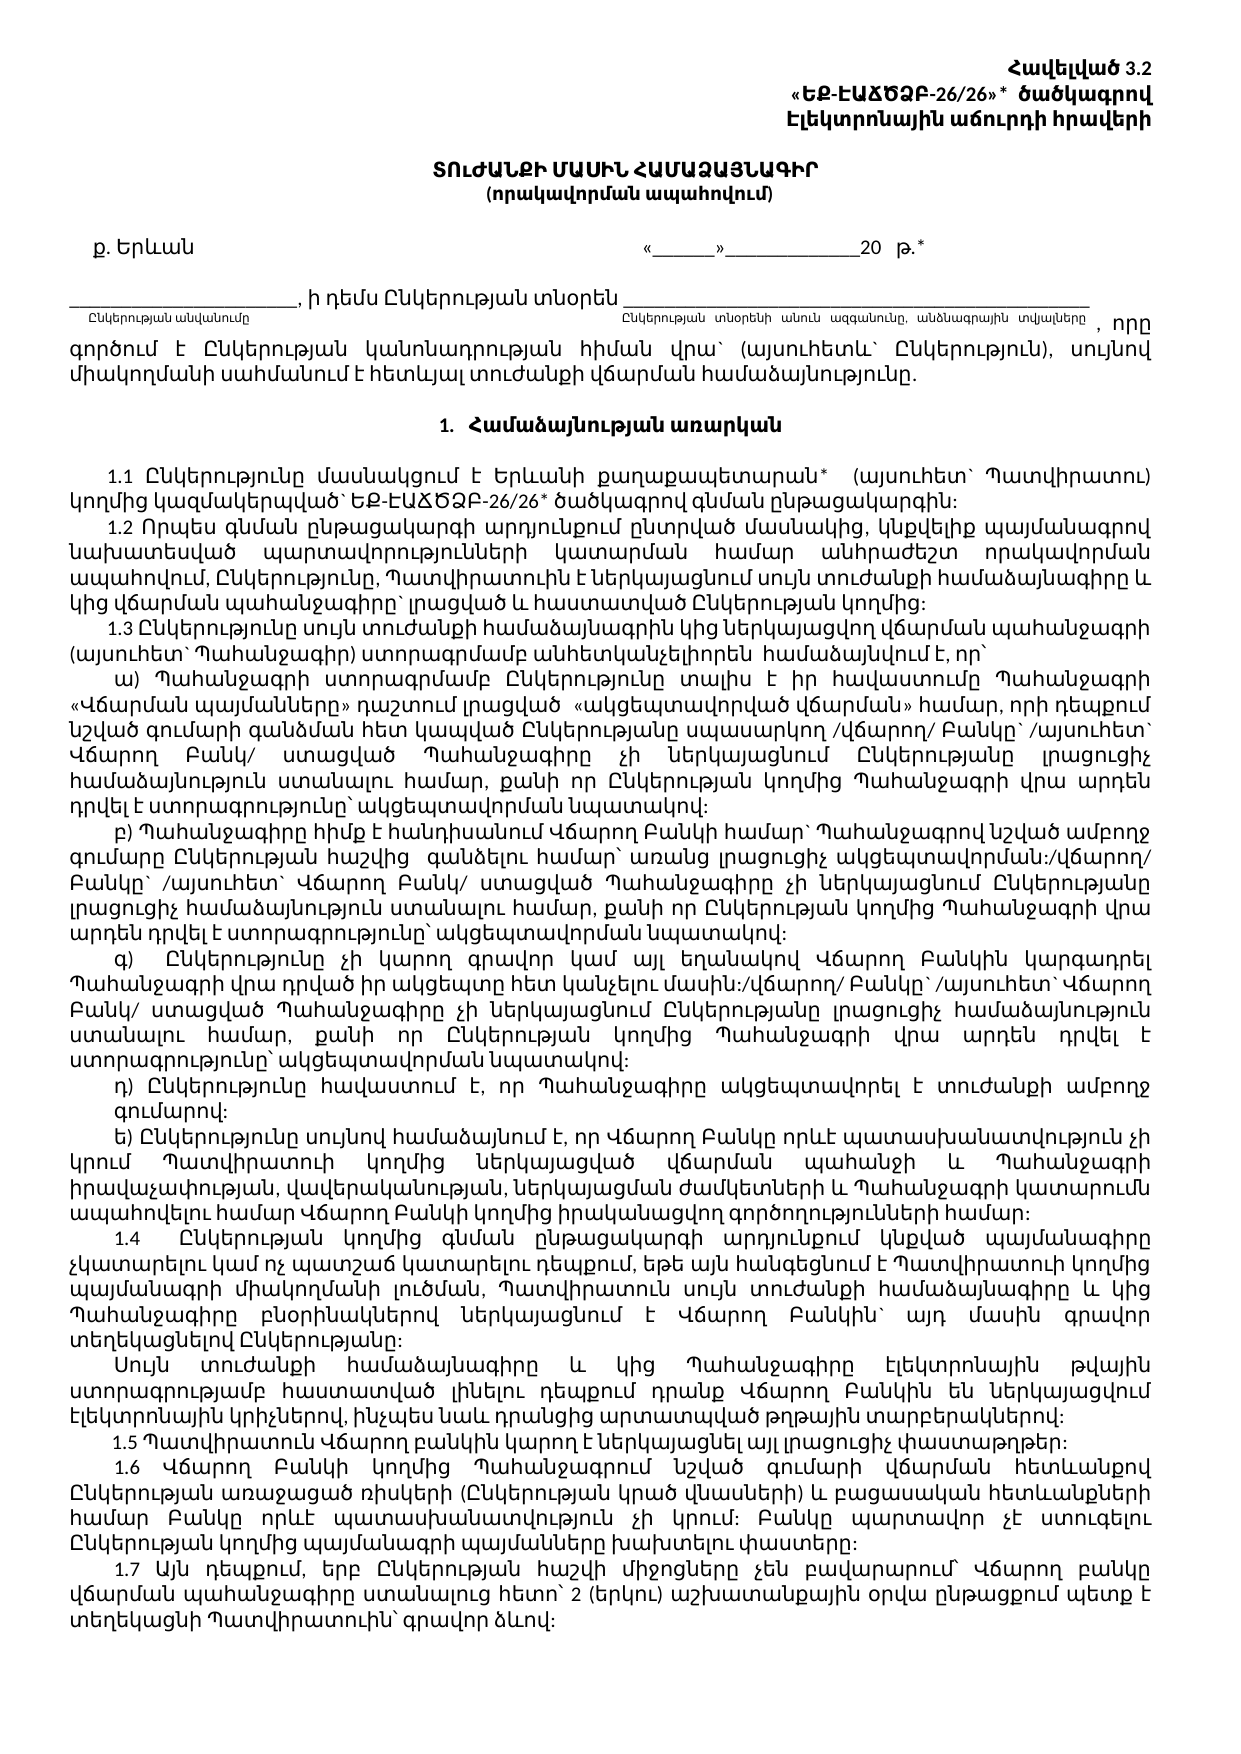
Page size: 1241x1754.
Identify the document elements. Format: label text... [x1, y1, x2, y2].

text Սույն տուժանքի համաձայնագիրը և կից Պահանջագիրը էլեկտրոնային թվային ստորագրությամբ հաստատված լինելու դեպքում դրանք Վճարող Բանկին են ներկայացվում էլեկտրոնային կրիչներով, ինչպես նաև դրանցից արտատպված թղթային տարբերակներով: [69, 1353, 1152, 1429]
text ______________________, ի դեմս Ընկերության տնօրեն _____________________________________________ [69, 285, 1152, 311]
text 1.1 Ընկերությունը մասնակցում է Երևանի քաղաքապետարան* (այսուհետ` Պատվիրատու) կողմից կազմակերպված` ԵՔ-ԷԱՃԾՁԲ-26/26* ծածկագրով գնման ընթացակարգին: [69, 463, 1152, 514]
text բ) Պահանջագիրը հիմք է հանդիսանում Վճարող Բանկի համար` Պահանջագրով նշված ամբողջ գումարը Ընկերության հաշվից գանձելու համար՝ առանց լրացուցիչ ակցեպտավորման:/վճարող/ Բանկը` /այսուհետ` Վճարող Բանկ/ ստացված Պահանջագիրը չի ներկայացնում Ընկերությանը լրացուցիչ համաձայնություն ստանալու համար, քանի որ Ընկերության կողմից Պահանջագրի վրա արդեն դրվել է ստորագրությունը՝ ակցեպտավորման նպատակով: [69, 819, 1152, 946]
text Հավելված 3.2 [69, 56, 1152, 81]
text 1.4 Ընկերության կողմից գնման ընթացակարգի արդյունքում կնքված պայմանագիրը չկատարելու կամ ոչ պատշաճ կատարելու դեպքում, եթե այն հանգեցնում է Պատվիրատուի կողմից պայմանագրի միակողմանի լուծման, Պատվիրատուն սույն տուժանքի համաձայնագիրը և կից Պահանջագիրը բնօրինակներով ներկայացնում է Վճարող Բանկին` այդ մասին գրավոր տեղեկացնելով Ընկերությանը: [69, 1226, 1152, 1353]
text Էլեկտրոնային աճուրդի հրավերի [69, 106, 1152, 132]
text 1.7 Այն դեպքում, երբ Ընկերության հաշվի միջոցները չեն բավարարում՝ Վճարող բանկը վճարման պահանջագիրը ստանալուց հետո՝ 2 (երկու) աշխատանքային օրվա ընթացքում պետք է տեղեկացնի Պատվիրատուին՝ գրավոր ձևով: [69, 1556, 1152, 1632]
text 1. Համաձայնության առարկան [69, 412, 1152, 438]
text Ընկերության անվանումը Ընկերության տնօրենի անուն ազգանունը, անձնագրային տվյալները , որը գործում է Ընկերության կանոնադրության հիման վրա` (այսուհետև` Ընկերություն), սույնով միակողմանի սահմանում է հետևյալ տուժանքի վճարման համաձայնությունը. [69, 311, 1152, 387]
text «ԵՔ-ԷԱՃԾՁԲ-26/26»* ծածկագրով [69, 81, 1152, 106]
text ՏՈւԺԱՆՔԻ ՄԱՍԻՆ ՀԱՄԱՁԱՅՆԱԳԻՐ [69, 157, 1152, 183]
text 1.5 Պատվիրատուն Վճարող բանկին կարող է ներկայացնել այլ լրացուցիչ փաստաթղթեր: [69, 1429, 1152, 1454]
text գ) Ընկերությունը չի կարող գրավոր կամ այլ եղանակով Վճարող Բանկին կարգադրել Պահանջագրի վրա դրված իր ակցեպտը հետ կանչելու մասին:/վճարող/ Բանկը` /այսուհետ` Վճարող Բանկ/ ստացված Պահանջագիրը չի ներկայացնում Ընկերությանը լրացուցիչ համաձայնություն ստանալու համար, քանի որ Ընկերության կողմից Պահանջագրի վրա արդեն դրվել է ստորագրությունը՝ ակցեպտավորման նպատակով: [69, 946, 1152, 1073]
text 1.6 Վճարող Բանկի կողմից Պահանջագրում նշված գումարի վճարման հետևանքով Ընկերության առաջացած ռիսկերի (Ընկերության կրած վնասների) և բացասական հետևանքների համար Բանկը որևէ պատասխանատվություն չի կրում: Բանկը պարտավոր չէ ստուգելու Ընկերության կողմից պայմանագրի պայմանները խախտելու փաստերը: [69, 1454, 1152, 1556]
text 1.3 Ընկերությունը սույն տուժանքի համաձայնագրին կից ներկայացվող վճարման պահանջագրի (այսուհետ` Պահանջագիր) ստորագրմամբ անհետկանչելիորեն համաձայնվում է, որ՝ [69, 616, 1152, 666]
text դ) Ընկերությունը հավաստում է, որ Պահանջագիրը ակցեպտավորել է տուժանքի ամբողջ գումարով: [113, 1073, 1152, 1124]
text (որակավորման ապահովում) [69, 183, 1152, 206]
text ա) Պահանջագրի ստորագրմամբ Ընկերությունը տալիս է իր հավաստումը Պահանջագրի «Վճարման պայմանները» դաշտում լրացված «ակցեպտավորված վճարման» համար, որի դեպքում նշված գումարի գանձման հետ կապված Ընկերությանը սպասարկող /վճարող/ Բանկը` /այսուհետ` Վճարող Բանկ/ ստացված Պահանջագիրը չի ներկայացնում Ընկերությանը լրացուցիչ համաձայնություն ստանալու համար, քանի որ Ընկերության կողմից Պահանջագրի վրա արդեն դրվել է ստորագրությունը՝ ակցեպտավորման նպատակով: [69, 666, 1152, 819]
text ք. Երևան «______»_____________20 թ.* [69, 234, 1152, 260]
text ե) Ընկերությունը սույնով համաձայնում է, որ Վճարող Բանկը որևէ պատասխանատվություն չի կրում Պատվիրատուի կողմից ներկայացված վճարման պահանջի և Պահանջագրի իրավաչափության, վավերականության, ներկայացման ժամկետների և Պահանջագրի կատարումն ապահովելու համար Վճարող Բանկի կողմից իրականացվող գործողությունների համար: [69, 1124, 1152, 1226]
text 1.2 Որպես գնման ընթացակարգի արդյունքում ընտրված մասնակից, կնքվելիք պայմանագրով նախատեսված պարտավորությունների կատարման համար անհրաժեշտ որակավորման ապահովում, Ընկերությունը, Պատվիրատուին է ներկայացնում սույն տուժանքի համաձայնագիրը և կից վճարման պահանջագիրը` լրացված և հաստատված Ընկերության կողմից: [69, 514, 1152, 616]
